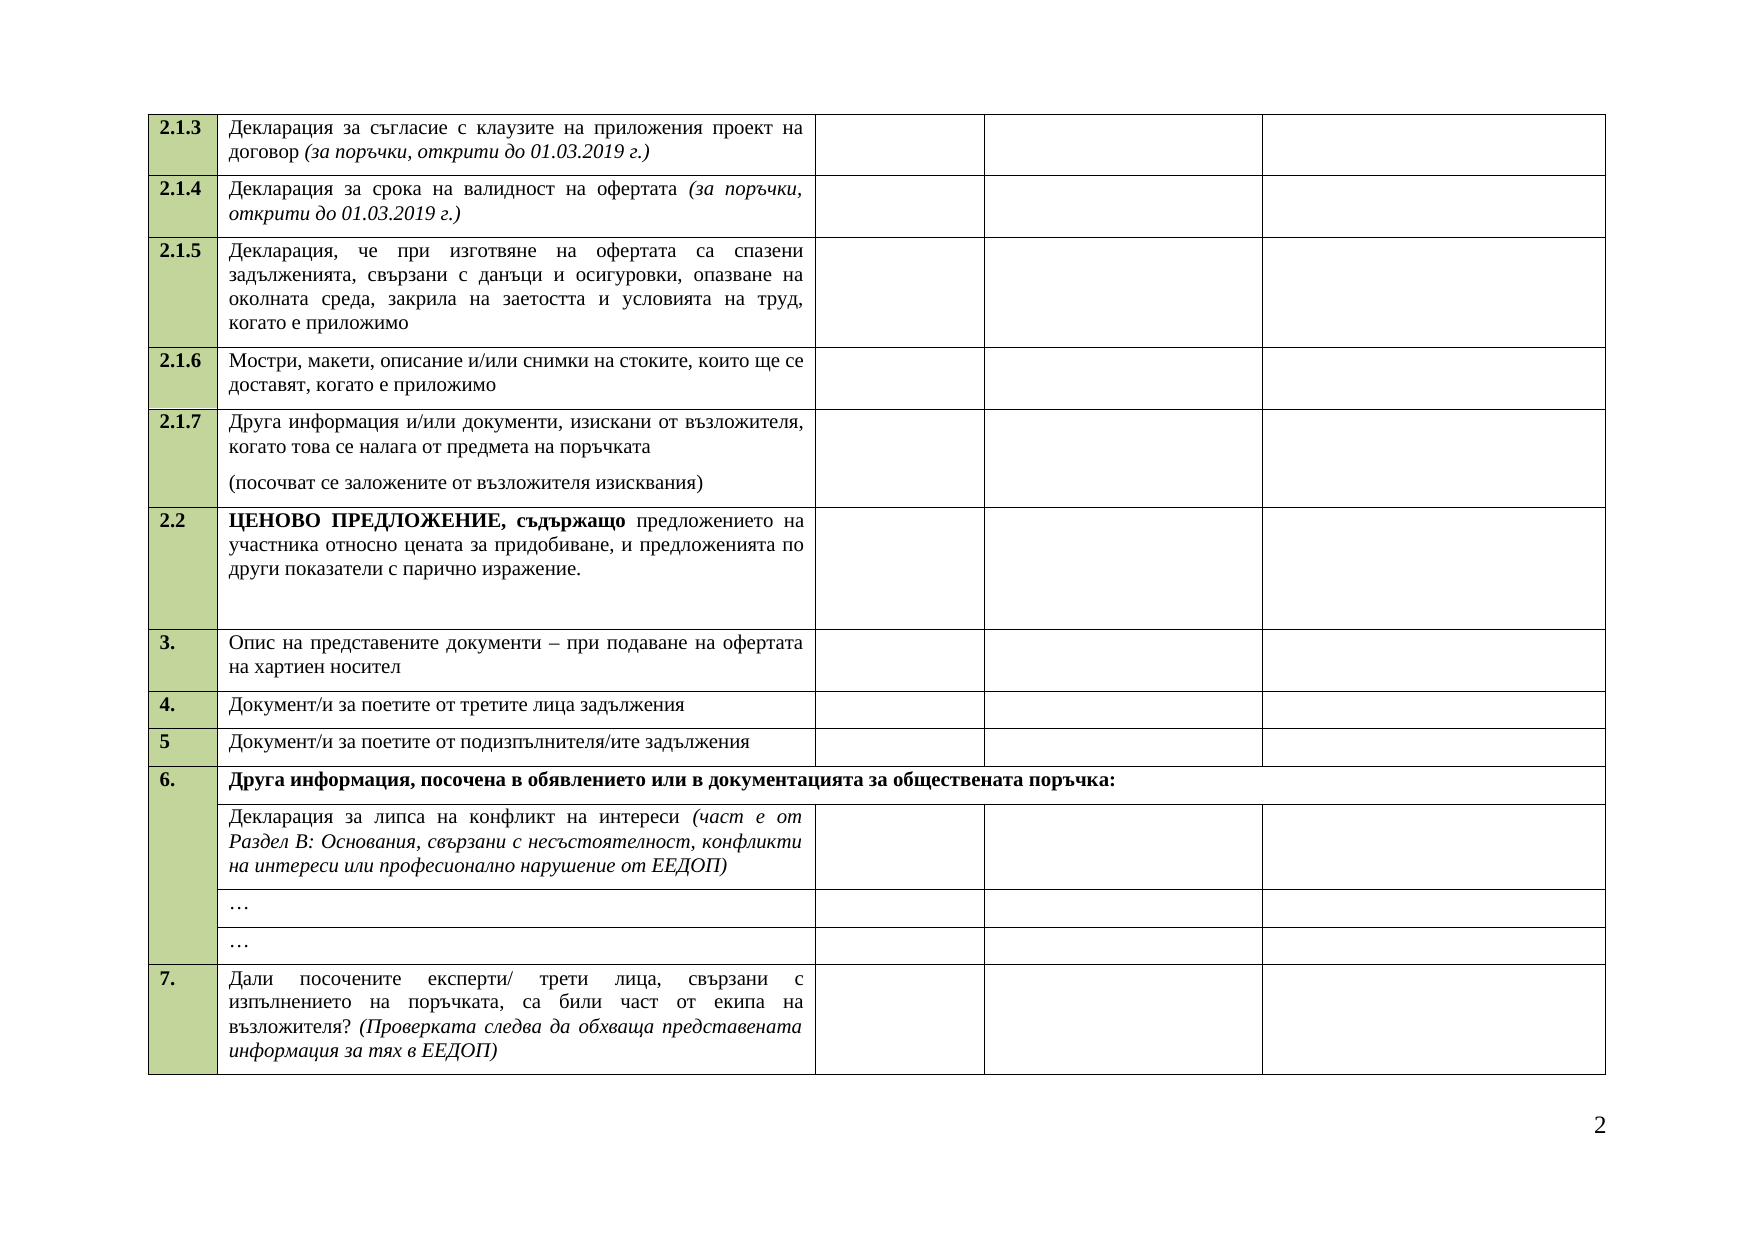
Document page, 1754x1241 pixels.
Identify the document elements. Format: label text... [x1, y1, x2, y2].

table_cell Друга информация и/или документи, изискани от възложителя, когато това се налага от предмета на поръчката (посочват се заложените от възложителя изисквания) [218, 410, 815, 507]
table_cell [1263, 238, 1605, 347]
table_cell [985, 508, 1262, 629]
table_cell [985, 410, 1262, 507]
table_cell [1263, 692, 1605, 728]
table_cell [816, 805, 984, 889]
table_cell 2.1.3 [149, 115, 217, 175]
table_cell Опис на представените документи – при подаване на офертата на хартиен носител [218, 630, 815, 691]
table_cell [816, 508, 984, 629]
table_cell [816, 630, 984, 691]
table_cell [985, 965, 1262, 1074]
table_cell [816, 238, 984, 347]
table_cell [1263, 890, 1605, 927]
table_cell Документ/и за поетите от подизпълнителя/ите задължения [218, 729, 815, 766]
table_cell [816, 410, 984, 507]
table_cell Документ/и за поетите от третите лица задължения [218, 692, 815, 728]
table_cell [985, 692, 1262, 728]
table_cell [985, 805, 1262, 889]
table_cell [985, 928, 1262, 964]
table_cell 2.1.7 [149, 410, 217, 507]
table_cell [985, 729, 1262, 766]
table_cell Декларация, че при изготвяне на офертата са спазени задълженията, свързани с данъци и осигуровки, опазване на околната среда, закрила на заетостта и условията на труд, когато е приложимо [218, 238, 815, 347]
table_cell [816, 729, 984, 766]
table_cell [985, 348, 1262, 408]
table_cell 2.1.4 [149, 176, 217, 237]
table_cell … [218, 890, 815, 927]
table_cell 6. [149, 767, 217, 964]
table_cell [1263, 410, 1605, 507]
table_cell Декларация за срока на валидност на офертата (за поръчки, открити до 01.03.2019 г.) [218, 176, 815, 237]
table_cell 3. [149, 630, 217, 691]
table_cell 2.2 [149, 508, 217, 629]
table_cell [985, 115, 1262, 175]
table_cell 7. [149, 965, 217, 1074]
table_cell 2.1.5 [149, 238, 217, 347]
table_cell [1263, 348, 1605, 408]
table_cell [985, 890, 1262, 927]
table_cell [1263, 630, 1605, 691]
table_cell [816, 692, 984, 728]
table_cell [816, 115, 984, 175]
table_cell Дали посочените експерти/ трети лица, свързани с изпълнението на поръчката, са били част от екипа на възложителя? (Проверката следва да обхваща представената информация за тях в ЕЕДОП) [218, 965, 815, 1074]
table_cell [1263, 805, 1605, 889]
table_cell [816, 890, 984, 927]
table_cell [1263, 115, 1605, 175]
table_cell [816, 928, 984, 964]
table_cell [1263, 729, 1605, 766]
table_cell Декларация за липса на конфликт на интереси (част е от Раздел В: Основания, свързани с несъстоятелност, конфликти на интереси или професионално нарушение от ЕЕДОП) [218, 805, 815, 889]
table_cell Декларация за съгласие с клаузите на приложения проект на договор (за поръчки, открити до 01.03.2019 г.) [218, 115, 815, 175]
table_cell 4. [149, 692, 217, 728]
table_cell [1263, 176, 1605, 237]
table_cell [1263, 508, 1605, 629]
table_cell Мостри, макети, описание и/или снимки на стоките, които ще се доставят, когато е приложимо [218, 348, 815, 408]
table_cell [985, 238, 1262, 347]
table_cell [816, 965, 984, 1074]
table_cell ЦЕНОВО ПРЕДЛОЖЕНИЕ, съдържащо предложението на участника относно цената за придобиване, и предложенията по други показатели с парично изражение. [218, 508, 815, 629]
table_cell [1263, 965, 1605, 1074]
table_cell … [218, 928, 815, 964]
table_cell [816, 176, 984, 237]
table_cell [1263, 928, 1605, 964]
table_cell Друга информация, посочена в обявлението или в документацията за обществената поръчка: [218, 767, 1605, 803]
table_cell 5 [149, 729, 217, 766]
table_cell [985, 630, 1262, 691]
table_cell [816, 348, 984, 408]
table_cell [985, 176, 1262, 237]
table_cell 2.1.6 [149, 348, 217, 408]
